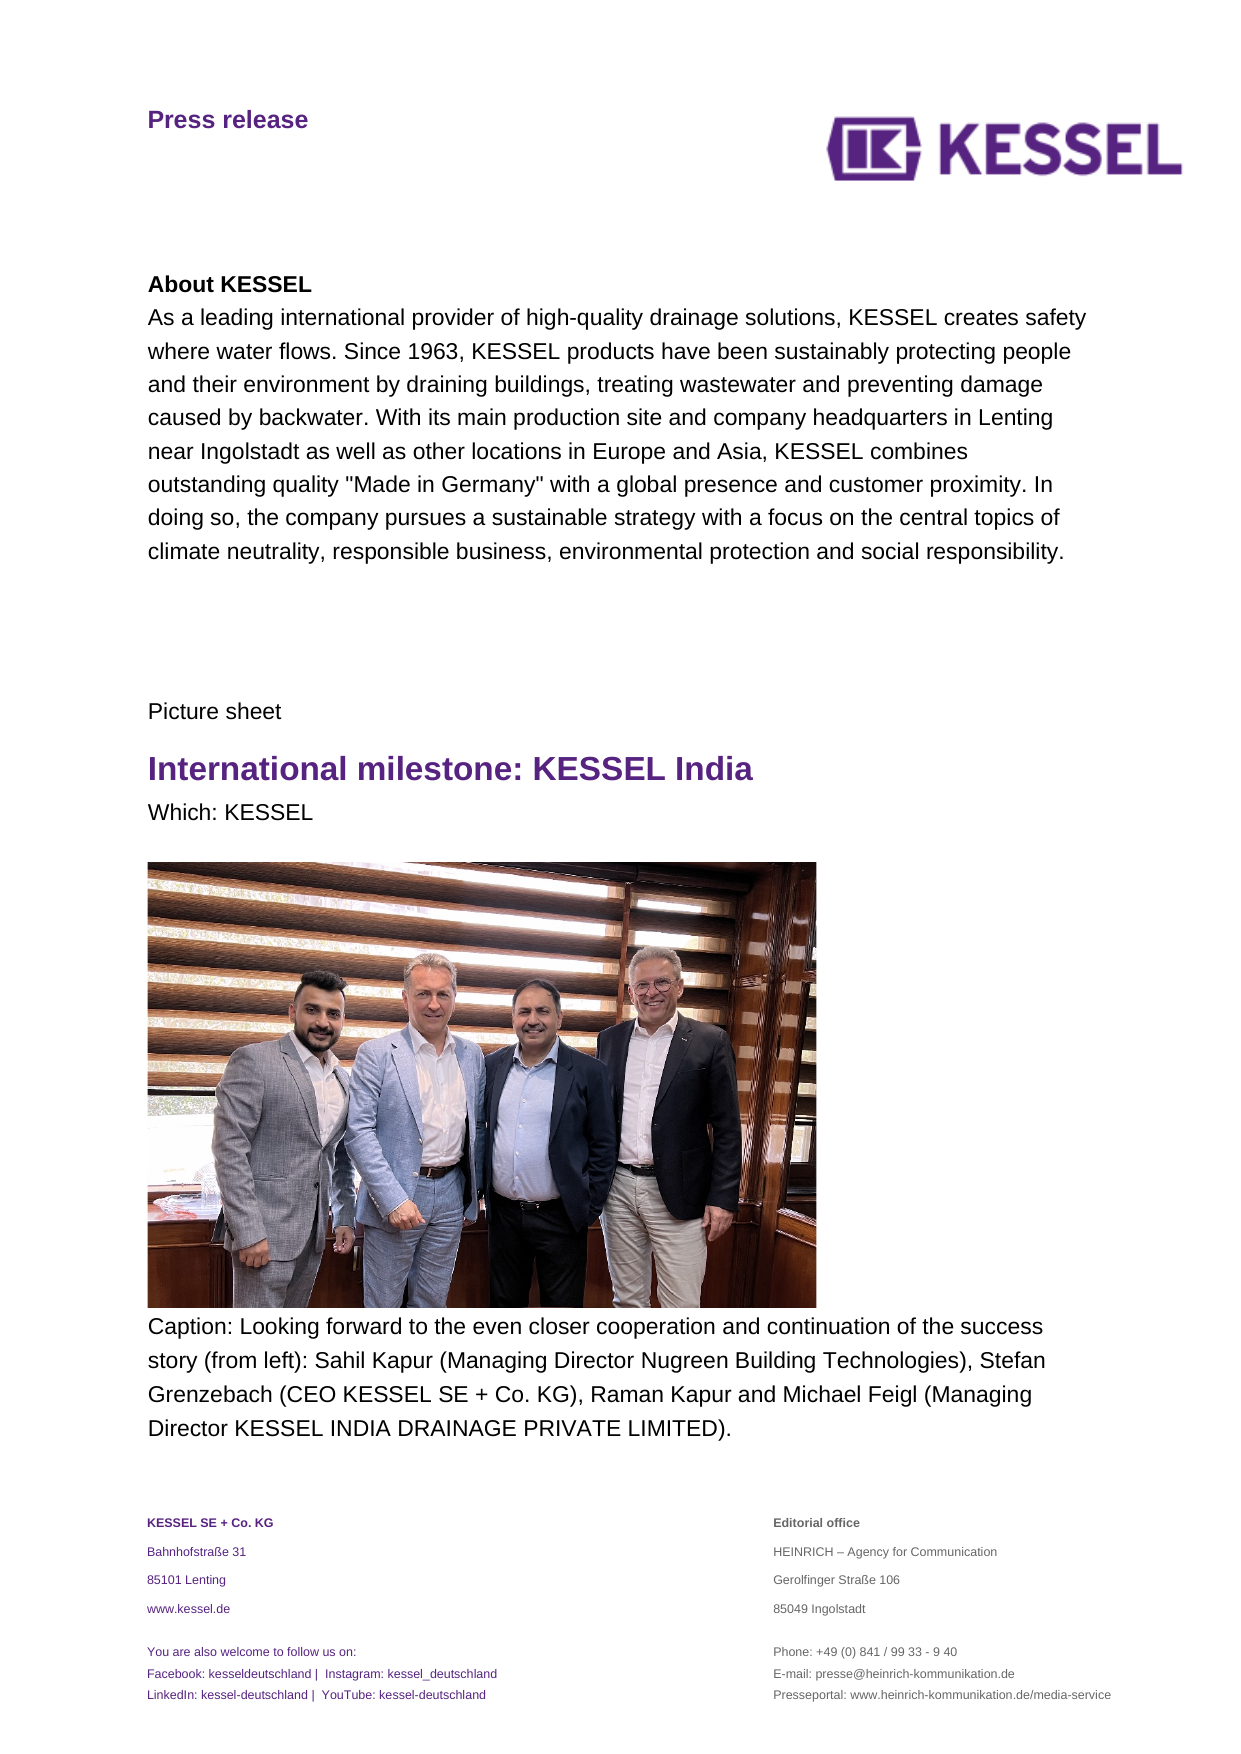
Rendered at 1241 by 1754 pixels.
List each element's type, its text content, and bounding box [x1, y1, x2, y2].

picture [147, 862, 817, 1308]
subtitle International milestone: KESSEL India [148, 749, 1092, 787]
text Caption: Looking forward to the even closer cooperation and continuation of the success story (from left): Sahil Kapur (Managing Director Nugreen Building Technologies), Stefan Grenzebach (CEO KESSEL SE + Co. KG), Raman Kapur and Michael Feigl (Managing Director KESSEL INDIA DRAINAGE PRIVATE LIMITED). [148, 1313, 1092, 1442]
text As a leading international provider of high-quality drainage solutions, KESSEL creates safety where water flows. Since 1963, KESSEL products have been sustainably protecting people and their environment by draining buildings, treating wastewater and preventing damage caused by backwater. With its main production site and company headquarters in Lenting near Ingolstadt as well as other locations in Europe and Asia, KESSEL combines outstanding quality "Made in Germany" with a global presence and customer proximity. In doing so, the company pursues a sustainable strategy with a focus on the central topics of climate neutrality, responsible business, environmental protection and social responsibility. [148, 299, 1092, 566]
text Picture sheet [148, 698, 1092, 724]
text About KESSEL [148, 266, 1092, 299]
text Which: KESSEL [148, 799, 1092, 825]
